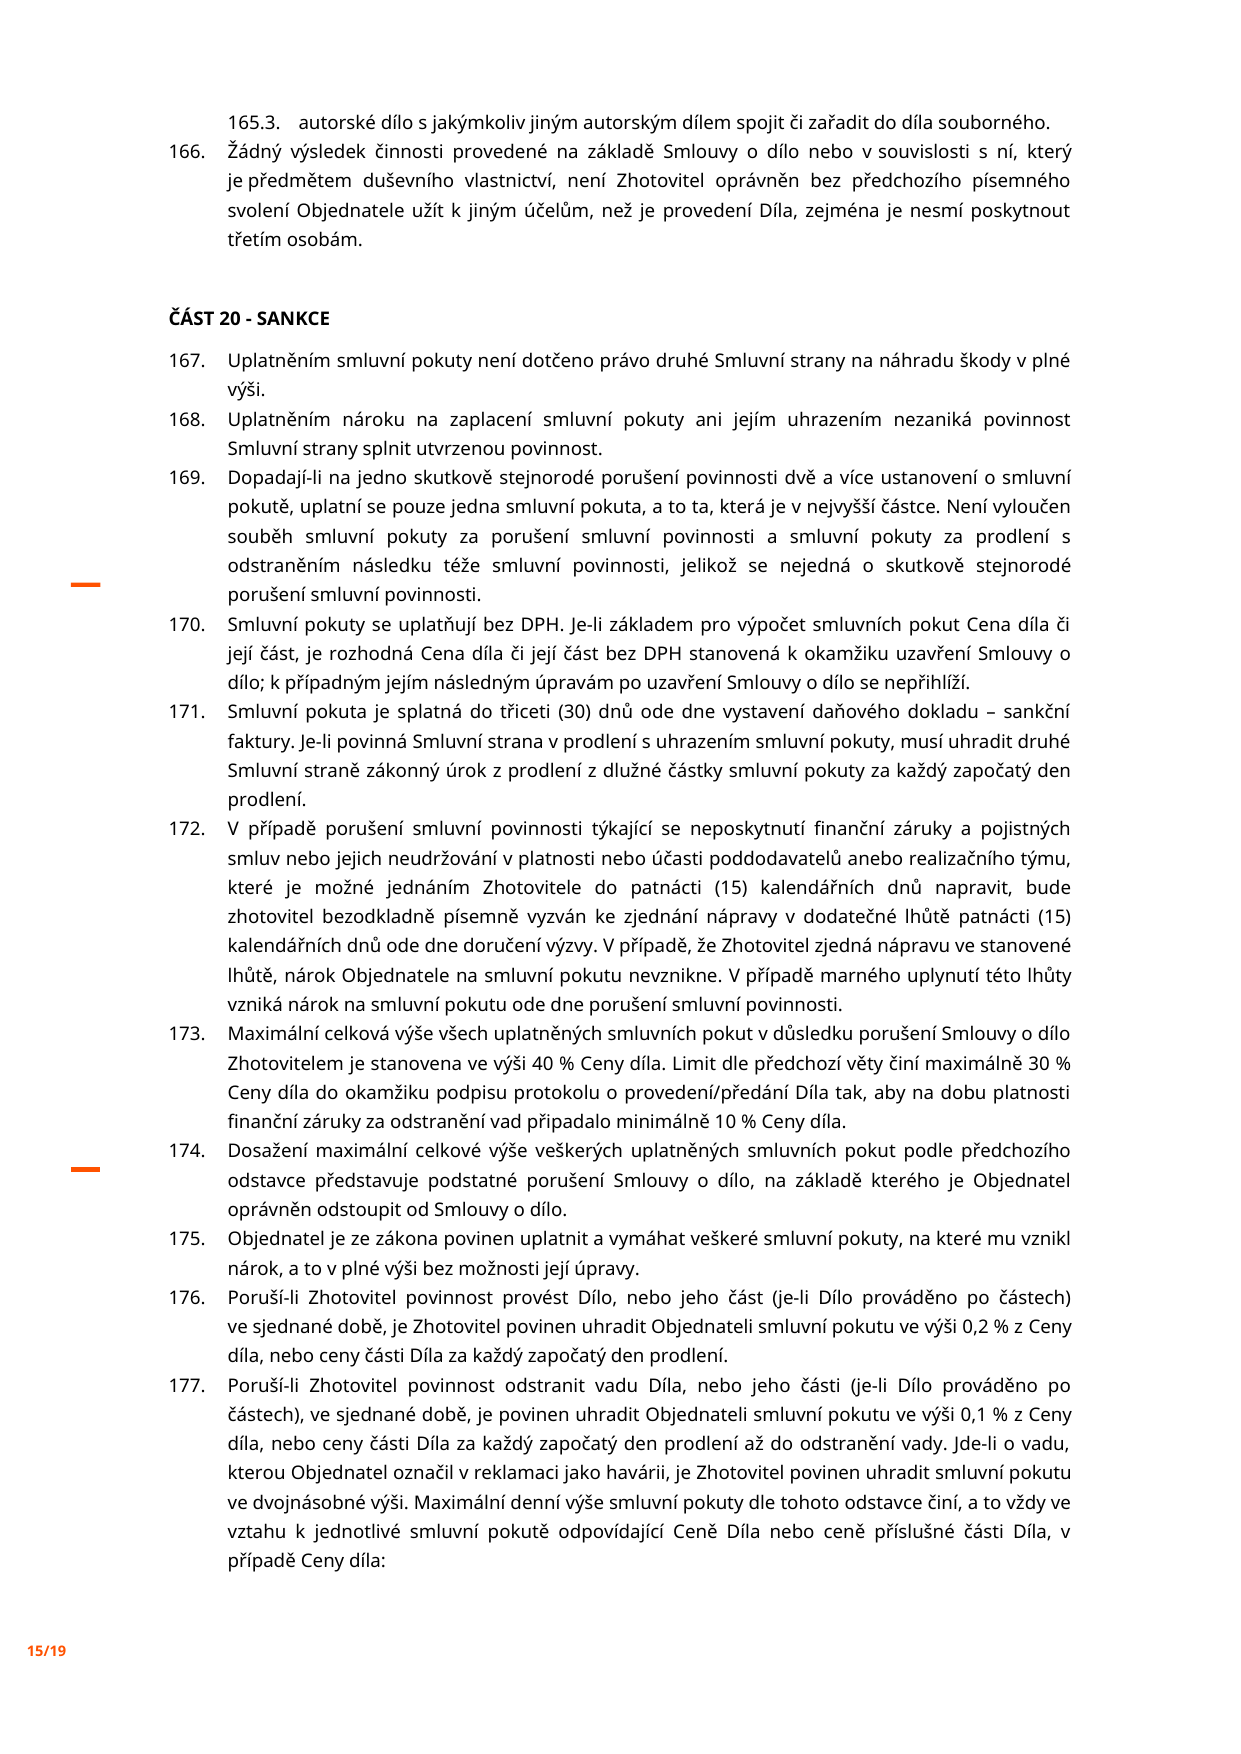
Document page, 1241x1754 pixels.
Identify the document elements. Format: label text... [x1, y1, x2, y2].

list autorské dílo s jakýmkoliv jiným autorským dílem spojit či zařadit do díla souborného. [227, 109, 1072, 135]
list SANKCE [168, 306, 1072, 331]
list Uplatněním nároku na zaplacení smluvní pokuty ani jejím uhrazením nezaniká povinnost Smluvní strany splnit utvrzenou povinnost. [168, 406, 1072, 461]
list Poruší-li Zhotovitel povinnost provést Dílo, nebo jeho část (je-li Dílo prováděno po částech) ve sjednané době, je Zhotovitel povinen uhradit Objednateli smluvní pokutu ve výši 0,2 % z Ceny díla, nebo ceny části Díla za každý započatý den prodlení. [168, 1284, 1072, 1368]
list Dosažení maximální celkové výše veškerých uplatněných smluvních pokut podle předchozího odstavce představuje podstatné porušení Smlouvy o dílo, na základě kterého je Objednatel oprávněn odstoupit od Smlouvy o dílo. [168, 1138, 1072, 1222]
list Smluvní pokuta je splatná do třiceti (30) dnů ode dne vystavení daňového dokladu – sankční faktury. Je-li povinná Smluvní strana v prodlení s uhrazením smluvní pokuty, musí uhradit druhé Smluvní straně zákonný úrok z prodlení z dlužné částky smluvní pokuty za každý započatý den prodlení. [168, 699, 1072, 812]
list Dopadají-li na jedno skutkově stejnorodé porušení povinnosti dvě a více ustanovení o smluvní pokutě, uplatní se pouze jedna smluvní pokuta, a to ta, která je v nejvyšší částce. Není vyloučen souběh smluvní pokuty za porušení smluvní povinnosti a smluvní pokuty za prodlení s odstraněním následku téže smluvní povinnosti, jelikož se nejedná o skutkově stejnorodé porušení smluvní povinnosti. [168, 464, 1072, 607]
list Smluvní pokuty se uplatňují bez DPH. Je-li základem pro výpočet smluvních pokut Cena díla či její část, je rozhodná Cena díla či její část bez DPH stanovená k okamžiku uzavření Smlouvy o dílo; k případným jejím následným úpravám po uzavření Smlouvy o dílo se nepřihlíží. [168, 611, 1072, 695]
list Maximální celková výše všech uplatněných smluvních pokut v důsledku porušení Smlouvy o dílo Zhotovitelem je stanovena ve výši 40 % Ceny díla. Limit dle předchozí věty činí maximálně 30 % Ceny díla do okamžiku podpisu protokolu o provedení/předání Díla tak, aby na dobu platnosti finanční záruky za odstranění vad připadalo minimálně 10 % Ceny díla. [168, 1021, 1072, 1134]
list Uplatněním smluvní pokuty není dotčeno právo druhé Smluvní strany na náhradu škody v plné výši. [168, 347, 1072, 402]
list Objednatel je ze zákona povinen uplatnit a vymáhat veškeré smluvní pokuty, na které mu vznikl nárok, a to v plné výši bez možnosti její úpravy. [168, 1226, 1072, 1280]
list Poruší-li Zhotovitel povinnost odstranit vadu Díla, nebo jeho části (je-li Dílo prováděno po částech), ve sjednané době, je povinen uhradit Objednateli smluvní pokutu ve výši 0,1 % z Ceny díla, nebo ceny části Díla za každý započatý den prodlení až do odstranění vady. Jde-li o vadu, kterou Objednatel označil v reklamaci jako havárii, je Zhotovitel povinen uhradit smluvní pokutu ve dvojnásobné výši. Maximální denní výše smluvní pokuty dle tohoto odstavce činí, a to vždy ve vztahu k jednotlivé smluvní pokutě odpovídající Ceně Díla nebo ceně příslušné části Díla, v případě Ceny díla: [168, 1372, 1072, 1573]
list V případě porušení smluvní povinnosti týkající se neposkytnutí finanční záruky a pojistných smluv nebo jejich neudržování v platnosti nebo účasti poddodavatelů anebo realizačního týmu, které je možné jednáním Zhotovitele do patnácti (15) kalendářních dnů napravit, bude zhotovitel bezodkladně písemně vyzván ke zjednání nápravy v dodatečné lhůtě patnácti (15) kalendářních dnů ode dne doručení výzvy. V případě, že Zhotovitel zjedná nápravu ve stanovené lhůtě, nárok Objednatele na smluvní pokutu nevznikne. V případě marného uplynutí této lhůty vzniká nárok na smluvní pokutu ode dne porušení smluvní povinnosti. [168, 816, 1072, 1017]
list Žádný výsledek činnosti provedené na základě Smlouvy o dílo nebo v souvislosti s ní, který je předmětem duševního vlastnictví, není Zhotovitel oprávněn bez předchozího písemného svolení Objednatele užít k jiným účelům, než je provedení Díla, zejména je nesmí poskytnout třetím osobám. [168, 138, 1072, 252]
